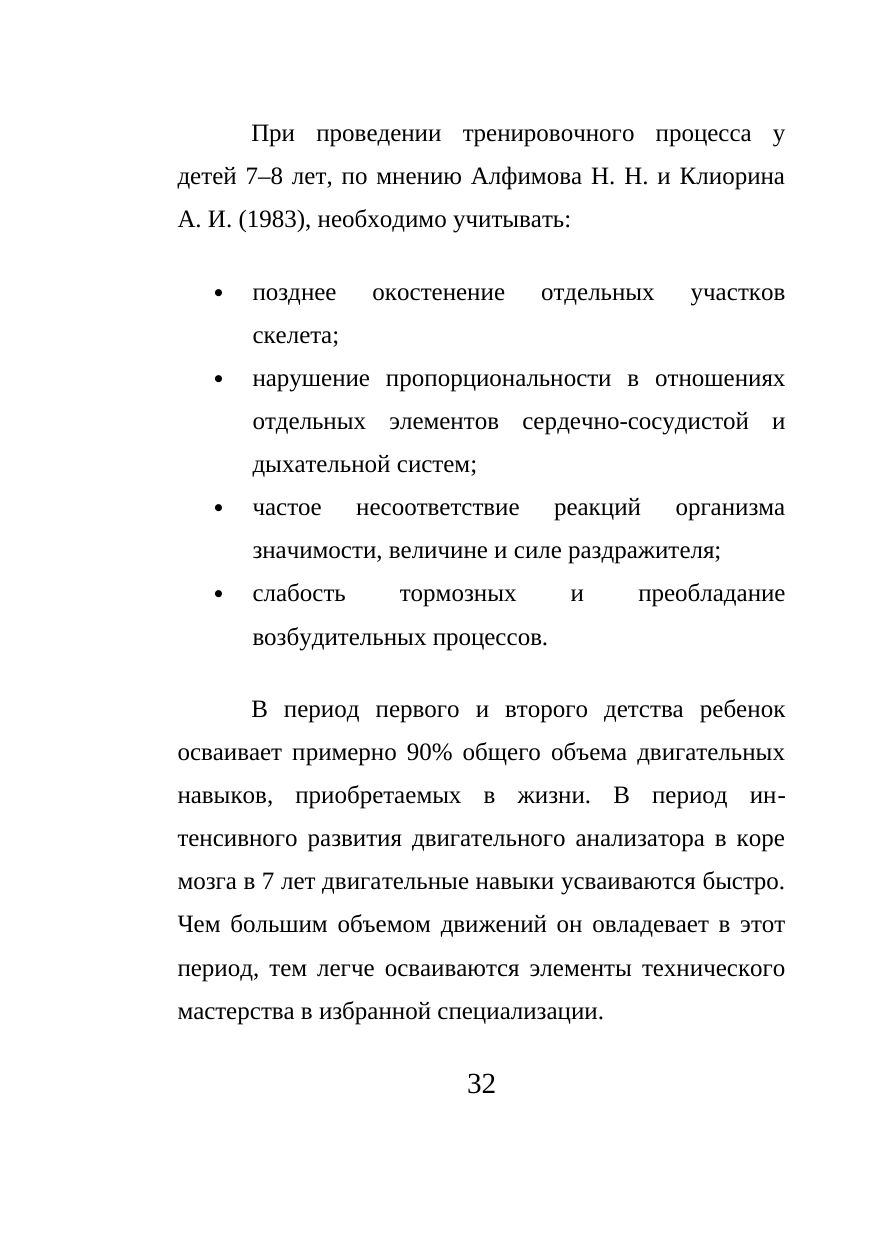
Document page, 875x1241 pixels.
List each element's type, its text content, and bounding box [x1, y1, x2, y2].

list нарушение пропорциональности в отношениях отдельных элементов сердечно-сосудистой и дыхательной систем; [215, 363, 786, 478]
list позднее окостенение отдельных участков скелета; [215, 277, 786, 348]
list частое несоответствие реакций организма значимости, величине и силе раздражителя; [215, 492, 786, 564]
text При проведении тренировочного процесса у детей 7–8 лет, по мнению Алфимова Н. Н. и Клиорина А. И. (1983), необходимо учитывать: [177, 118, 786, 233]
list слабость тормозных и преобладание возбудительных процессов. [215, 578, 786, 650]
text В период первого и второго детства ребенок осваивает примерно 90% общего объема двигательных навыков, приобретаемых в жизни. В период интенсивного развития двигательного анализатора в коре мозга в 7 лет двигательные навыки усваиваются быстро. Чем большим объемом движений он овладевает в этот период, тем легче осваиваются элементы технического мастерства в избранной специализации. [177, 694, 786, 1024]
